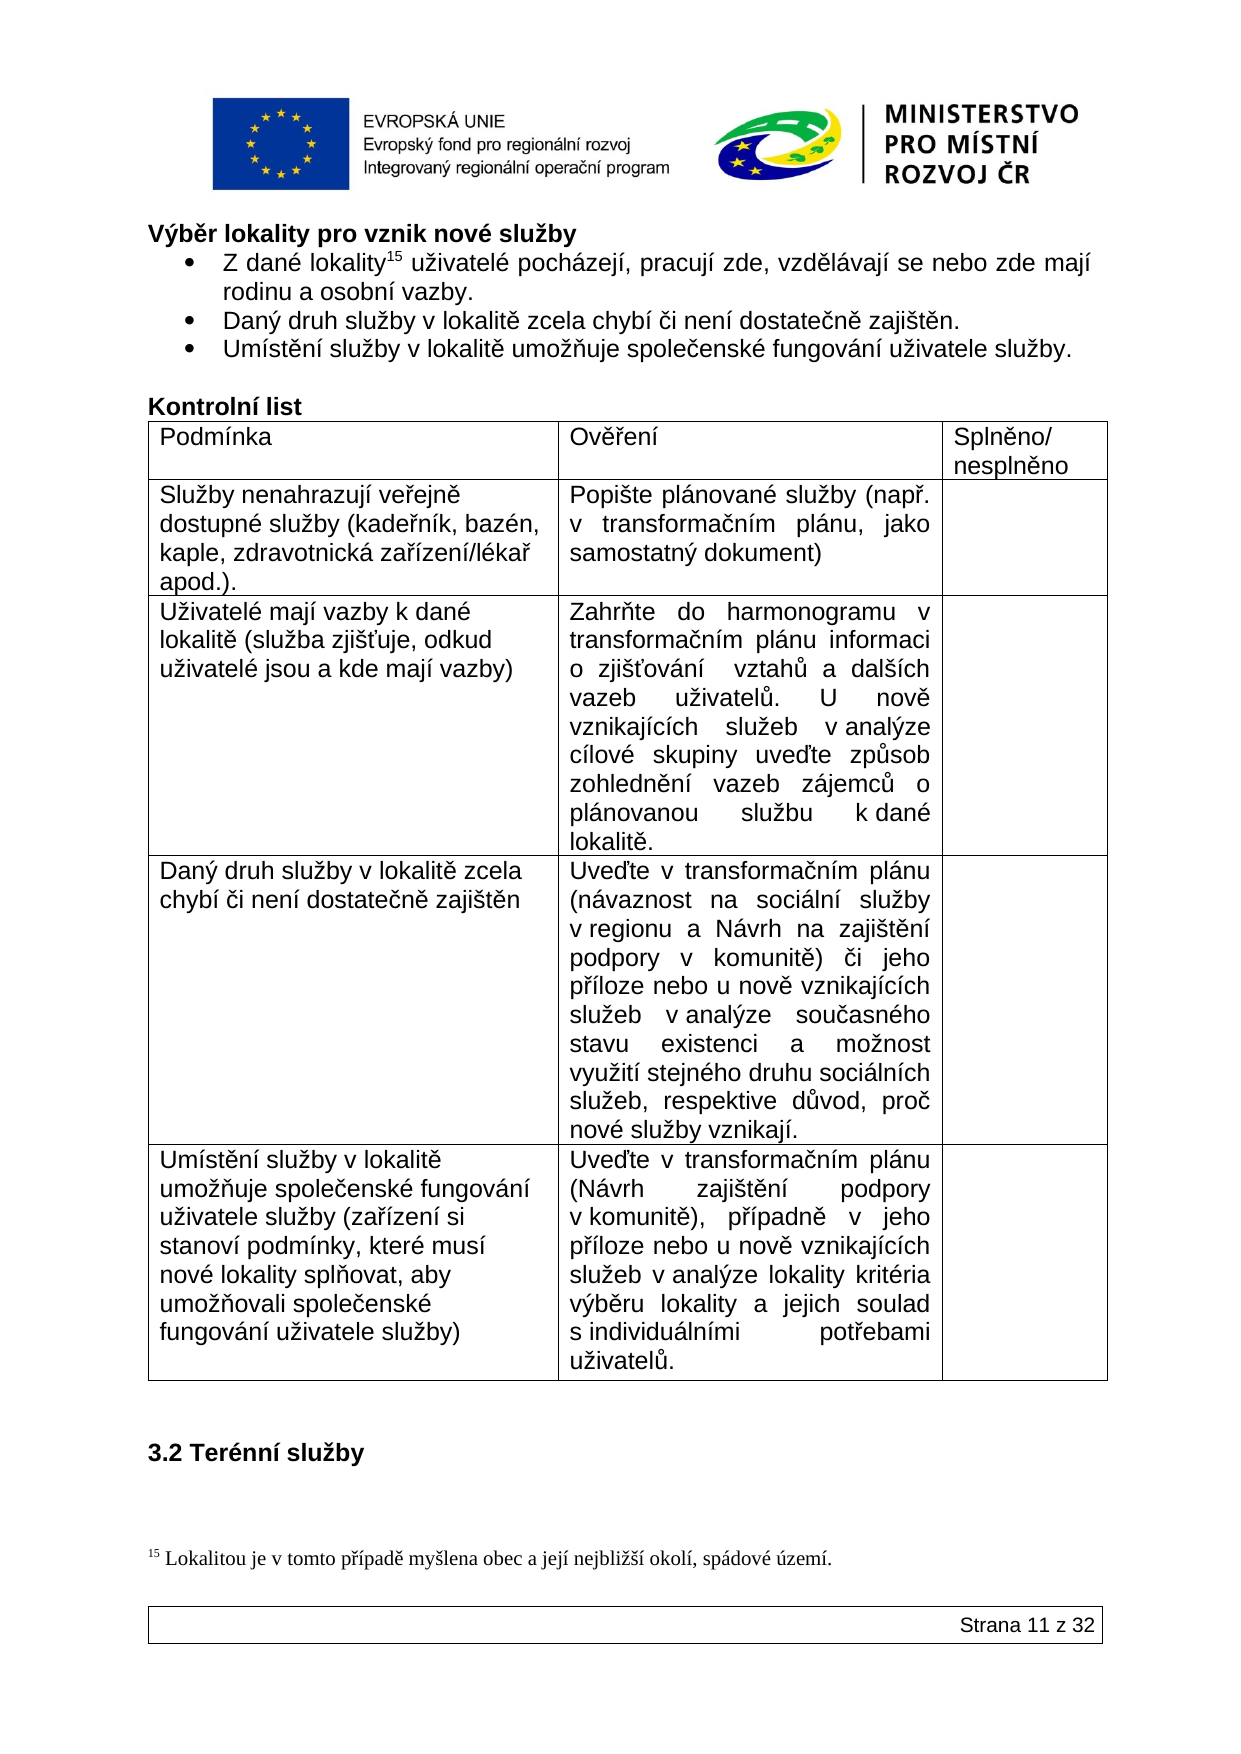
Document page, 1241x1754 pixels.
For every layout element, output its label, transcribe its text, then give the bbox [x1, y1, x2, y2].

table_header Splněno/ nesplněno [943, 422, 1107, 479]
table_cell Uveďte v transformačním plánu (návaznost na sociální služby v regionu a Návrh na zajištění podpory v komunitě) či jeho příloze nebo u nově vznikajících služeb v analýze současného stavu existenci a možnost využití stejného druhu sociálních služeb, respektive důvod, proč nové služby vznikají. [559, 856, 942, 1144]
text Kontrolní list [148, 392, 1093, 421]
table_cell Uveďte v transformačním plánu (Návrh zajištění podpory v komunitě), případně v jeho příloze nebo u nově vznikajících služeb v analýze lokality kritéria výběru lokality a jejich soulad s individuálními potřebami uživatelů. [559, 1145, 942, 1380]
table_header Ověření [559, 422, 942, 479]
text Výběr lokality pro vznik nové služby [148, 148, 1093, 248]
table_header Podmínka [149, 422, 558, 479]
list Daný druh služby v lokalitě zcela chybí či není dostatečně zajištěn. [185, 306, 1093, 334]
table_cell [943, 480, 1107, 595]
list Z dané lokality uživatelé pocházejí, pracují zde, vzdělávají se nebo zde mají rodinu a osobní vazby. [185, 248, 1093, 306]
table_cell Umístění služby v lokalitě umožňuje společenské fungování uživatele služby (zařízení si stanoví podmínky, které musí nové lokality splňovat, aby umožňovali společenské fungování uživatele služby) [149, 1145, 558, 1380]
picture [182, 67, 1108, 220]
table_cell Uživatelé mají vazby k dané lokalitě (služba zjišťuje, odkud uživatelé jsou a kde mají vazby) [149, 596, 558, 855]
table_cell Popište plánované služby (např. v transformačním plánu, jako samostatný dokument) [559, 480, 942, 595]
table_cell [943, 596, 1107, 855]
text 3.2 Terénní služby [148, 1438, 1093, 1467]
table_cell Daný druh služby v lokalitě zcela chybí či není dostatečně zajištěn [149, 856, 558, 1144]
table_cell [943, 1145, 1107, 1380]
list Umístění služby v lokalitě umožňuje společenské fungování uživatele služby. [185, 334, 1093, 363]
table_cell Zahrňte do harmonogramu v transformačním plánu informaci o zjišťování vztahů a dalších vazeb uživatelů. U nově vznikajících služeb v analýze cílové skupiny uveďte způsob zohlednění vazeb zájemců o plánovanou službu k dané lokalitě. [559, 596, 942, 855]
table_cell [943, 856, 1107, 1144]
table_cell Služby nenahrazují veřejně dostupné služby (kadeřník, bazén, kaple, zdravotnická zařízení/lékař apod.). [149, 480, 558, 595]
